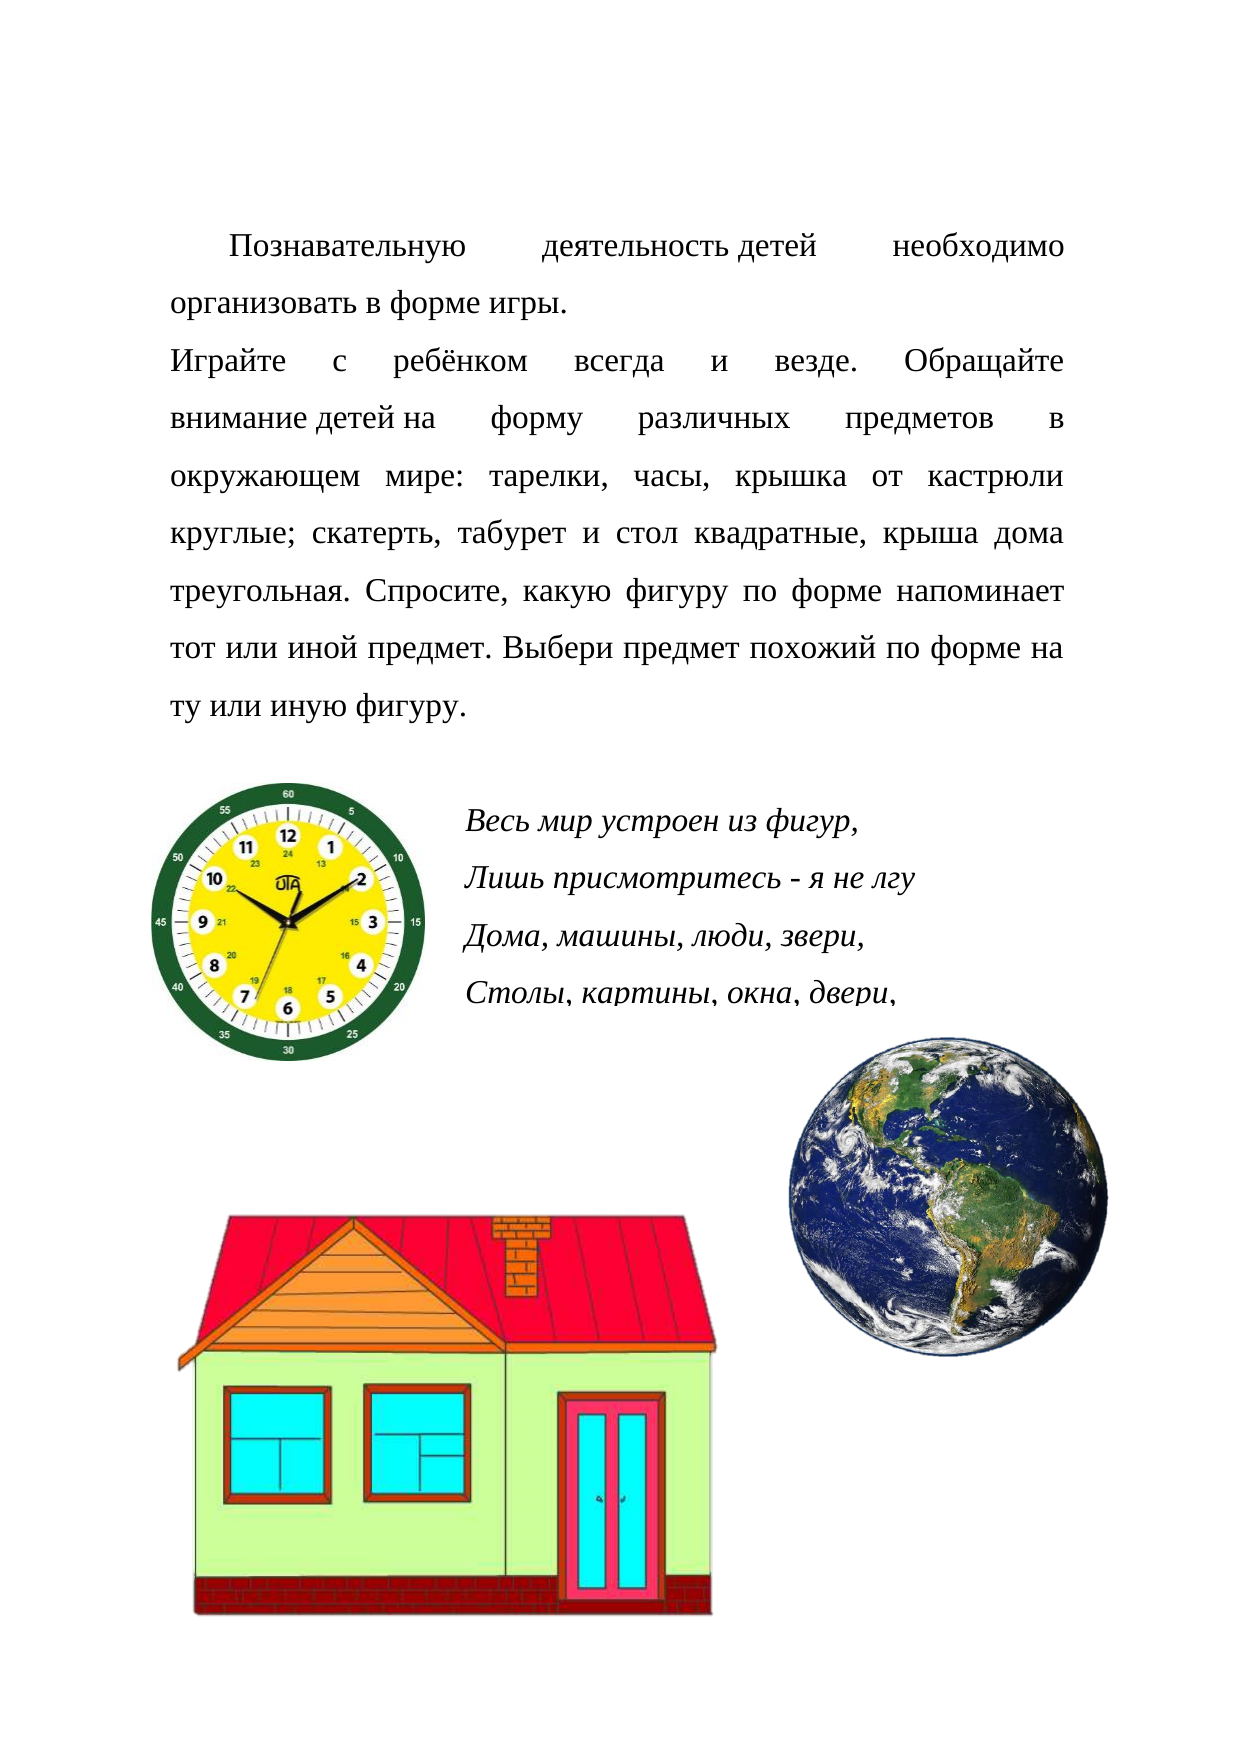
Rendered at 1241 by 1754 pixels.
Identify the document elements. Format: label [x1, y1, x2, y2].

picture [151, 783, 425, 1061]
picture [753, 1014, 1127, 1397]
picture [168, 1200, 735, 1626]
